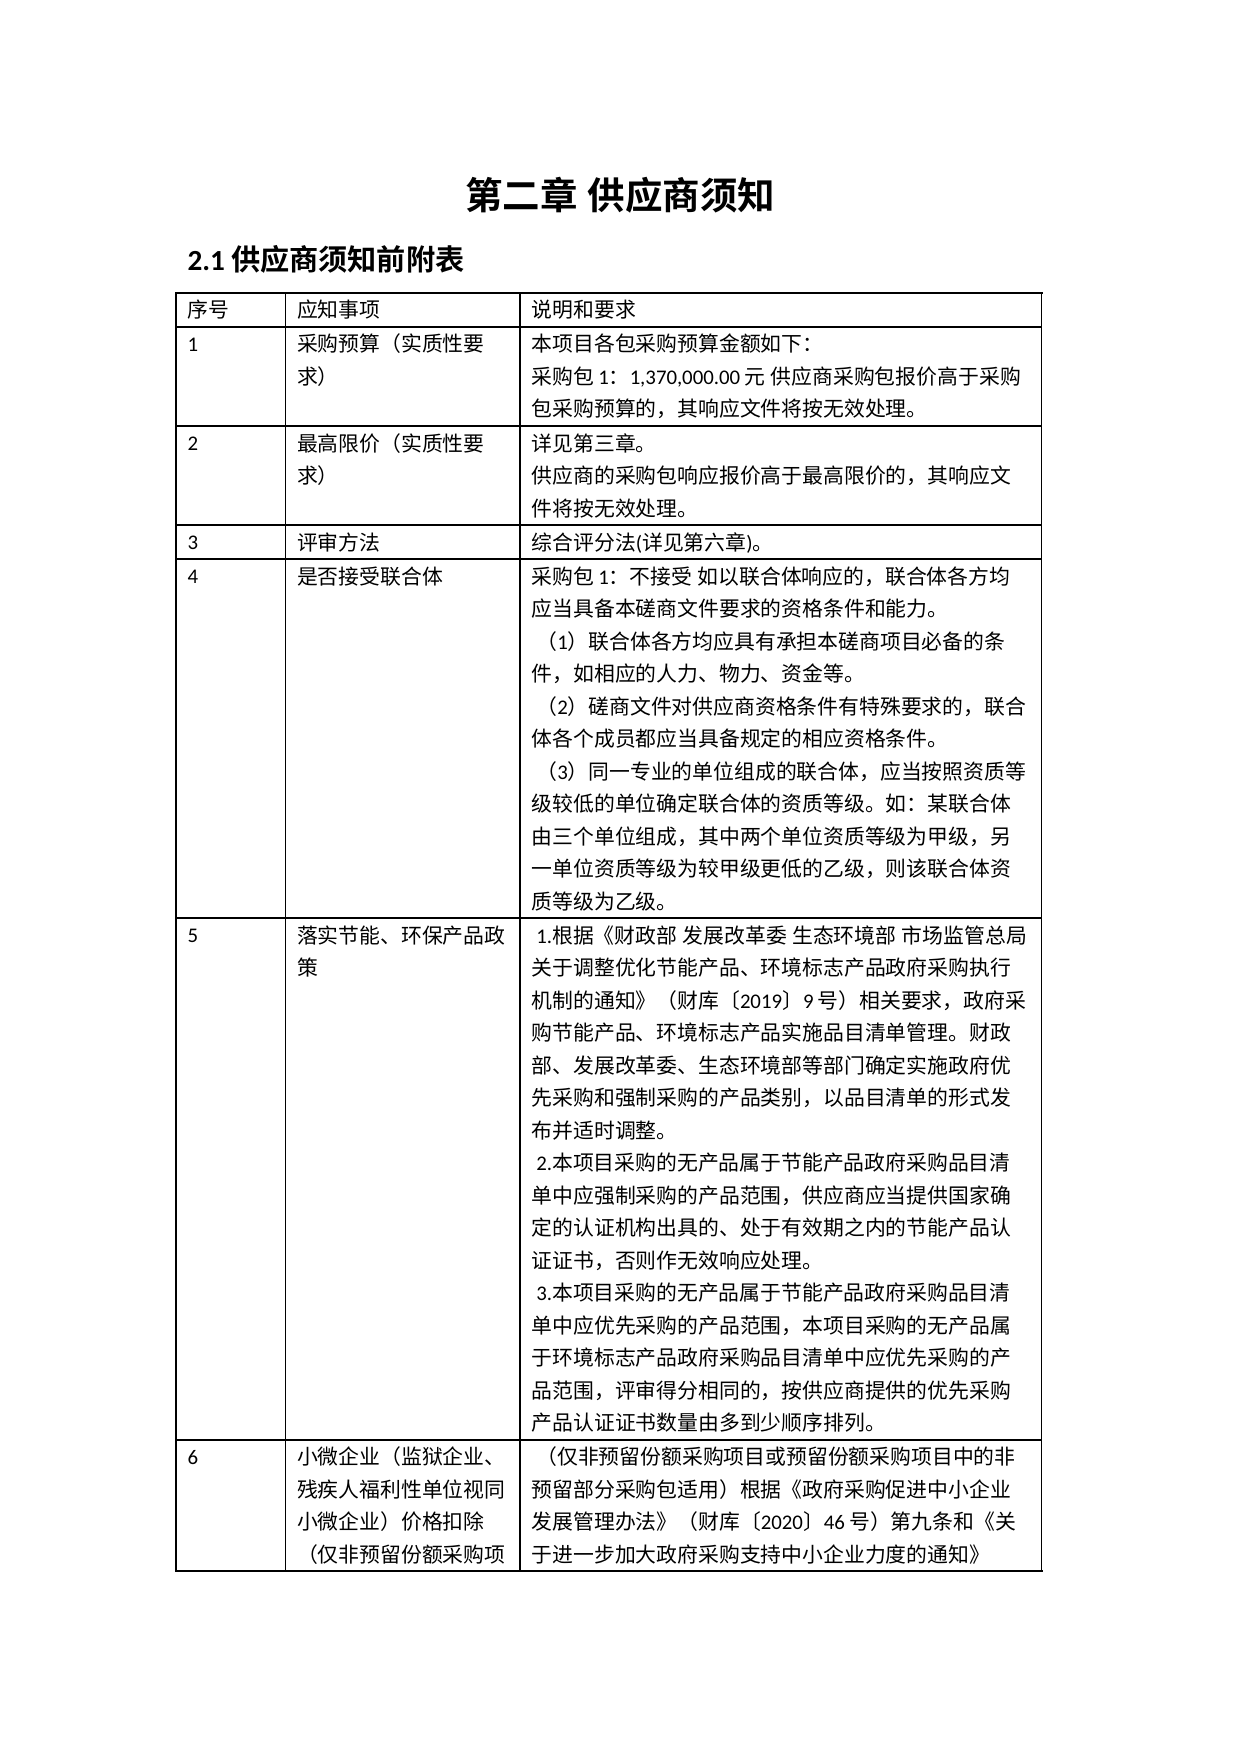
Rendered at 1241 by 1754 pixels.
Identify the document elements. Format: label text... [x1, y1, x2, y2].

text 第二章 供应商须知 [187, 162, 1053, 227]
table_cell 采购预算（实质性要求） [286, 328, 519, 425]
table_cell 落实节能、环保产品政策 [286, 919, 519, 1439]
table_header 应知事项 [286, 294, 519, 326]
table_cell 1 [177, 328, 285, 425]
table_cell 3 [177, 526, 285, 558]
text 2.1供应商须知前附表 [187, 227, 1053, 292]
table_cell 本项目各包采购预算金额如下： 采购包1：1,370,000.00元 供应商采购包报价高于采购包采购预算的，其响应文件将按无效处理。 [521, 328, 1041, 425]
table_cell 评审方法 [286, 526, 519, 558]
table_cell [286, 1441, 519, 1570]
table_cell 4 [177, 560, 285, 917]
table_cell 1.根据《财政部 发展改革委 生态环境部 市场监管总局关于调整优化节能产品、环境标志产品政府采购执行机制的通知》（财库〔2019〕9号）相关要求，政府采购节能产品、环境标志产品实施品目清单管理。财政部、发展改革委、生态环境部等部门确定实施政府优先采购和强制采购的产品类别，以品目清单的形式发布并适时调整。 2.本项目采购的无产品属于节能产品政府采购品目清单中应强制采购的产品范围，供应商应当提供国家确定的认证机构出具的、处于有效期之内的节能产品认证证书，否则作无效响应处理。 3.本项目采购的无产品属于节能产品政府采购品目清单中应优先采购的产品范围，本项目采购的无产品属于环境标志产品政府采购品目清单中应优先采购的产品范围，评审得分相同的，按供应商提供的优先采购产品认证证书数量由多到少顺序排列。 [521, 919, 1041, 1439]
table_cell 5 [177, 919, 285, 1439]
table_cell 6 [177, 1441, 285, 1570]
table_cell 是否接受联合体 [286, 560, 519, 917]
table_cell 最高限价（实质性要求） [286, 427, 519, 524]
table_cell 综合评分法(详见第六章)。 [521, 526, 1041, 558]
table_header 序号 [177, 294, 285, 326]
table_cell 采购包1：不接受 如以联合体响应的，联合体各方均应当具备本磋商文件要求的资格条件和能力。 （1）联合体各方均应具有承担本磋商项目必备的条件，如相应的人力、物力、资金等。 （2）磋商文件对供应商资格条件有特殊要求的，联合体各个成员都应当具备规定的相应资格条件。 （3）同一专业的单位组成的联合体，应当按照资质等级较低的单位确定联合体的资质等级。如：某联合体由三个单位组成，其中两个单位资质等级为甲级，另一单位资质等级为较甲级更低的乙级，则该联合体资质等级为乙级。 [521, 560, 1041, 917]
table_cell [521, 1441, 1041, 1570]
table_header 说明和要求 [521, 294, 1041, 326]
table_cell 2 [177, 427, 285, 524]
table_cell 详见第三章。 供应商的采购包响应报价高于最高限价的，其响应文件将按无效处理。 [521, 427, 1041, 524]
